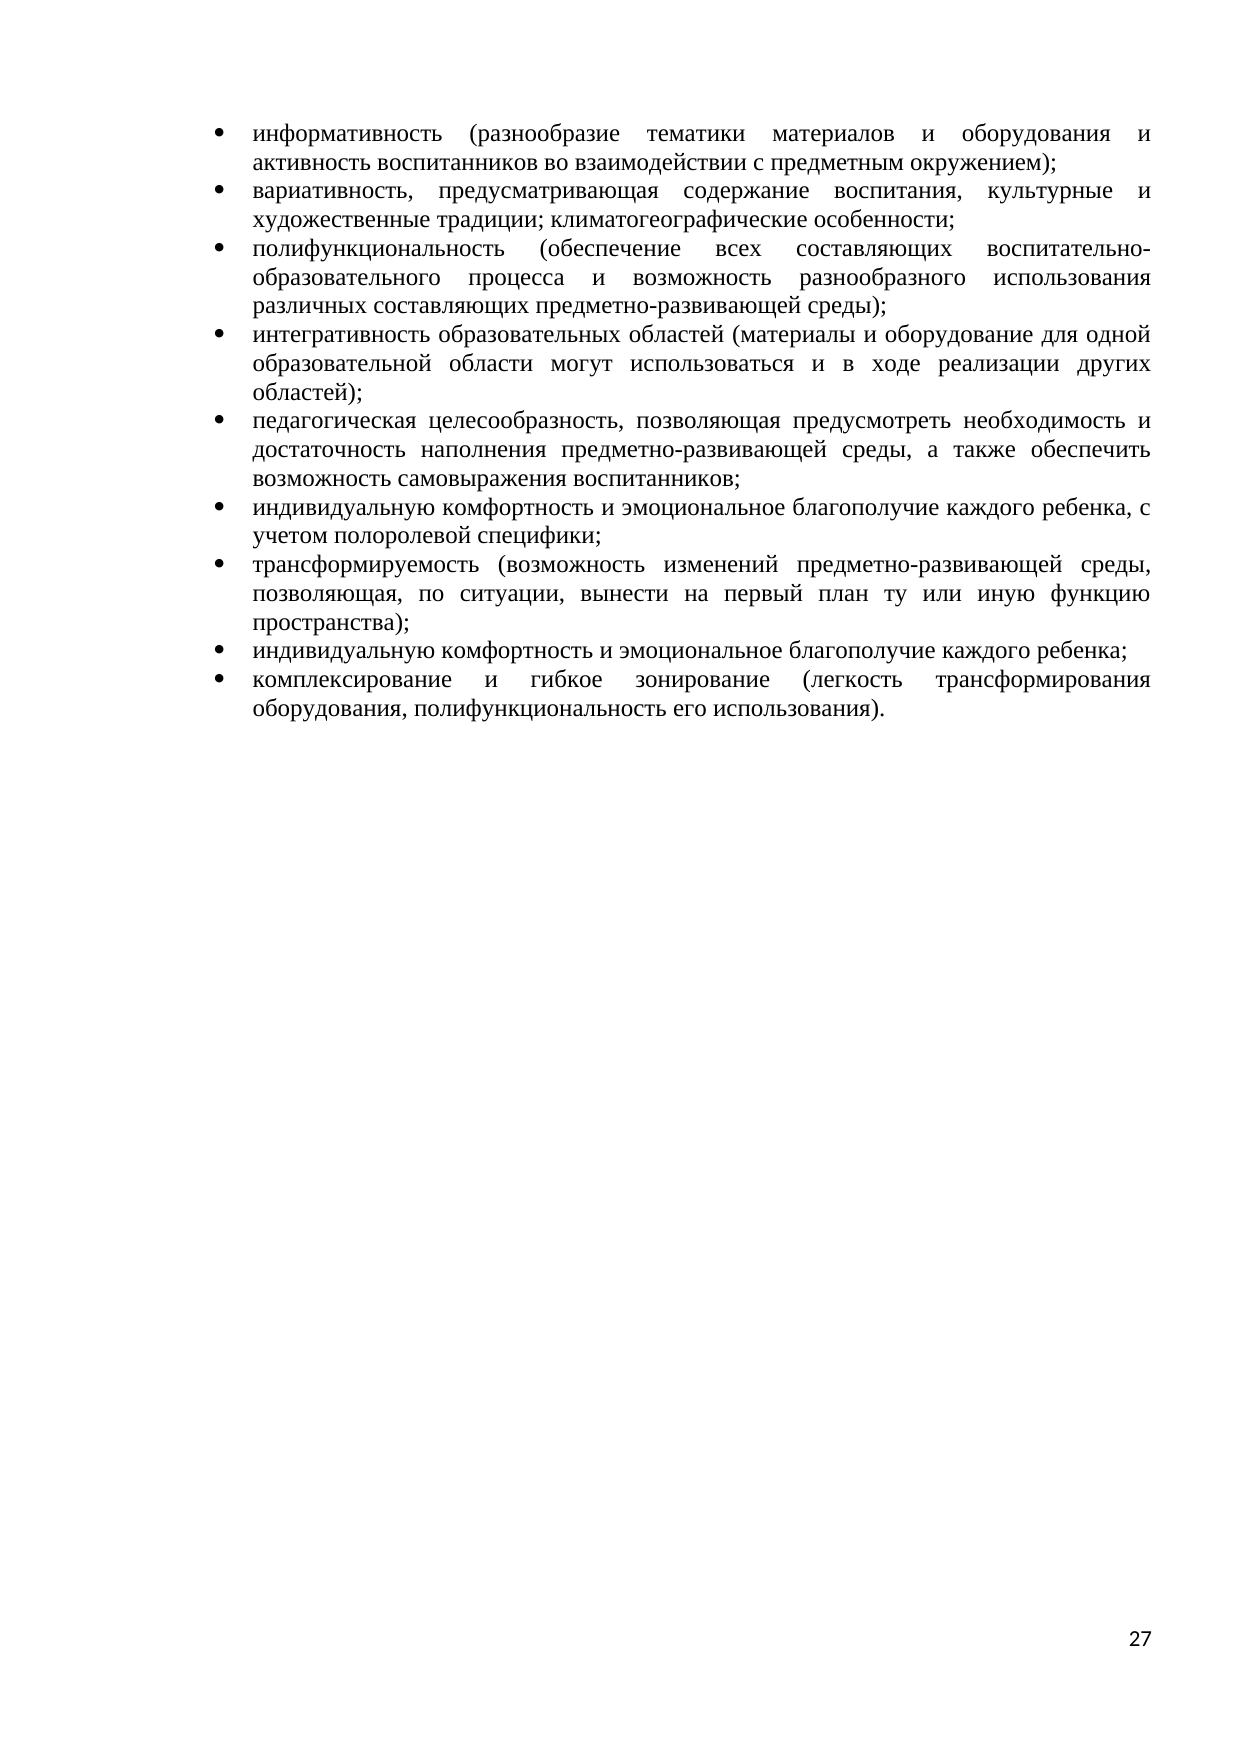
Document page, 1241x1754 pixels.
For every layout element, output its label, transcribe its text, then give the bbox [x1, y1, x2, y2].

list полифункциональность (обеспечение всех составляющих воспитательно- образовательного процесса и возможность разнообразного использования различных составляющих предметно-развивающей среды); [215, 233, 1152, 319]
list трансформируемость (возможность изменений предметно-развивающей среды, позволяющая, по ситуации, вынести на первый план ту или иную функцию пространства); [215, 549, 1152, 636]
list комплексирование и гибкое зонирование (легкость трансформирования оборудования, полифункциональность его использования). [215, 664, 1152, 722]
list педагогическая целесообразность, позволяющая предусмотреть необходимость и достаточность наполнения предметно-развивающей среды, а также обеспечить возможность самовыражения воспитанников; [215, 406, 1152, 492]
list вариативность, предусматривающая содержание воспитания, культурные и художественные традиции; климатогеографические особенности; [215, 176, 1152, 233]
list индивидуальную комфортность и эмоциональное благополучие каждого ребенка, с учетом полоролевой специфики; [215, 492, 1152, 549]
list индивидуальную комфортность и эмоциональное благополучие каждого ребенка; [215, 636, 1152, 664]
list интегративность образовательных областей (материалы и оборудование для одной образовательной области могут использоваться и в ходе реализации других областей); [215, 319, 1152, 406]
list информативность (разнообразие тематики материалов и оборудования и активность воспитанников во взаимодействии с предметным окружением); [215, 118, 1152, 176]
